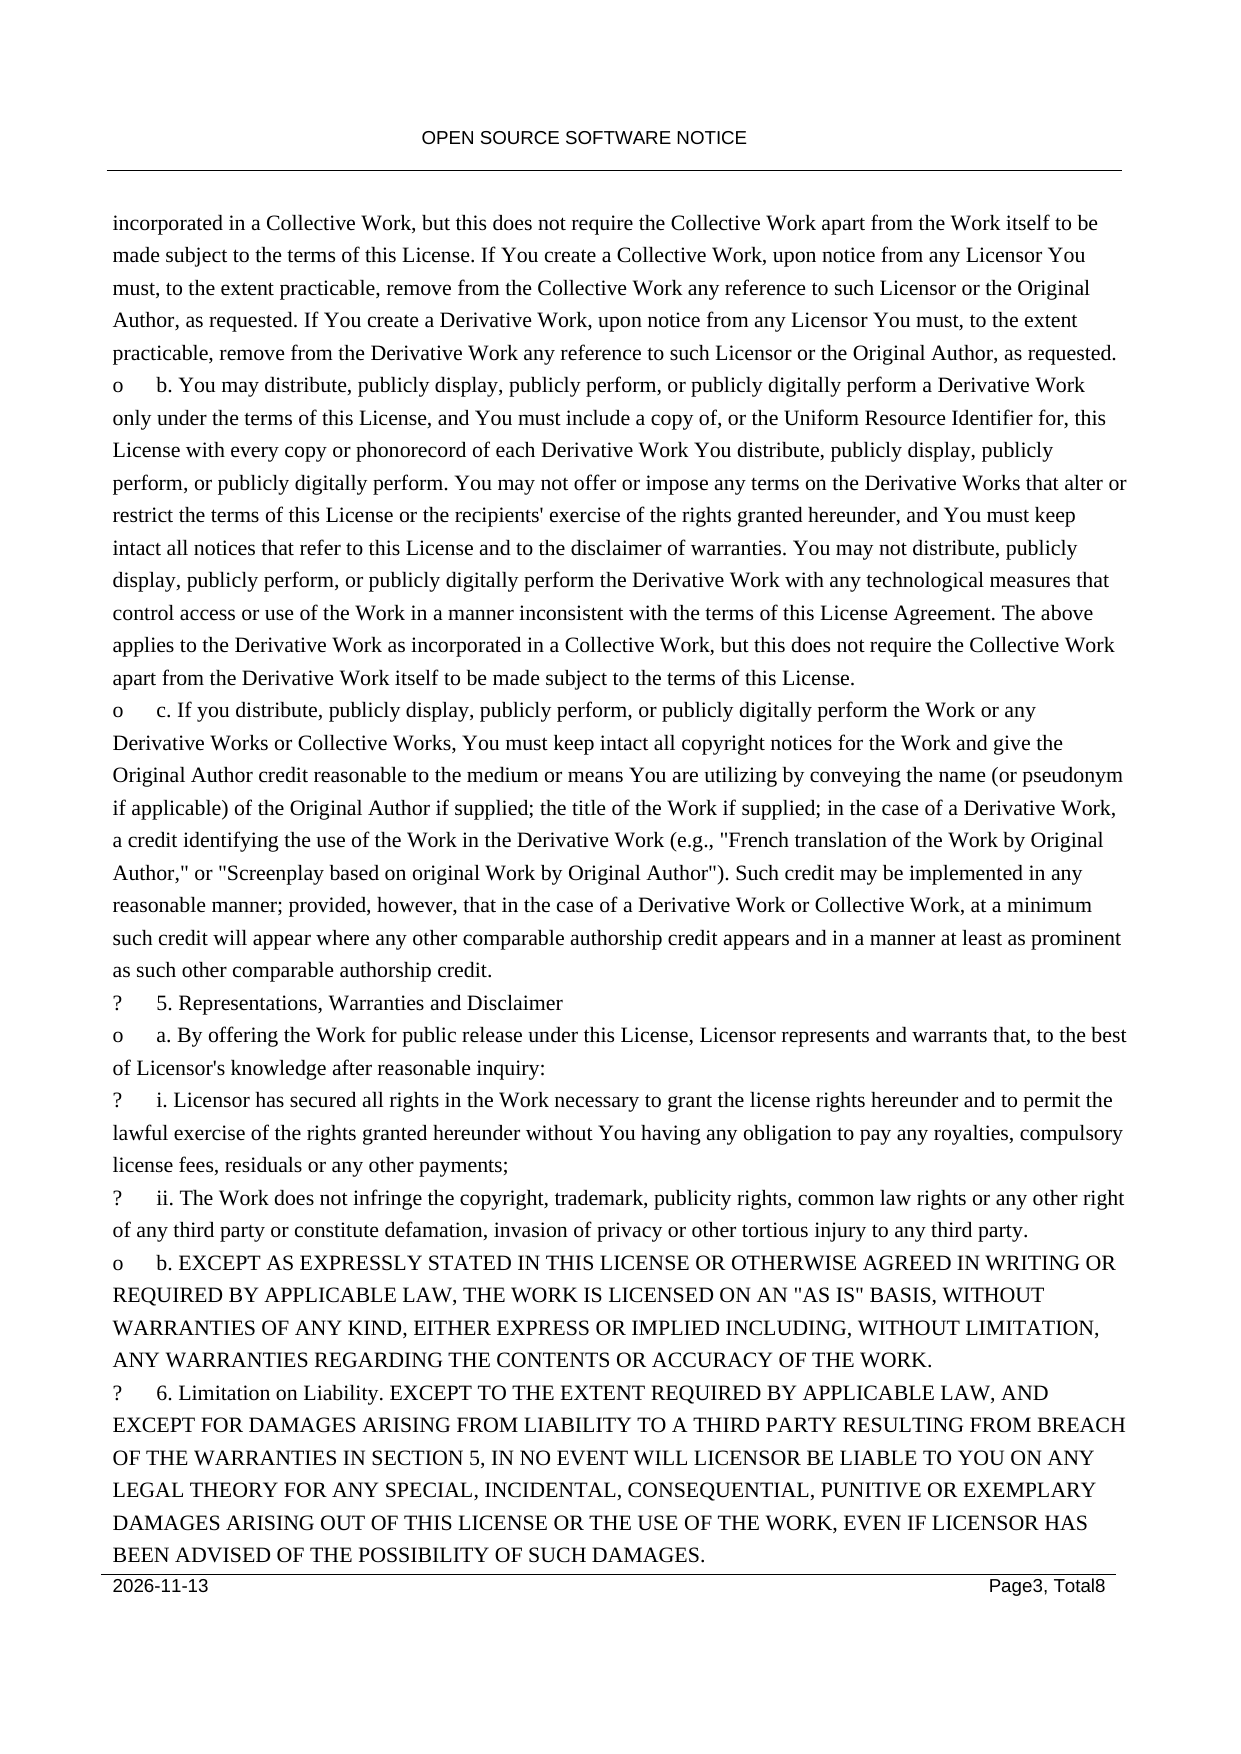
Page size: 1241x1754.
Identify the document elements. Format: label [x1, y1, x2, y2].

text [112, 206, 1128, 1571]
